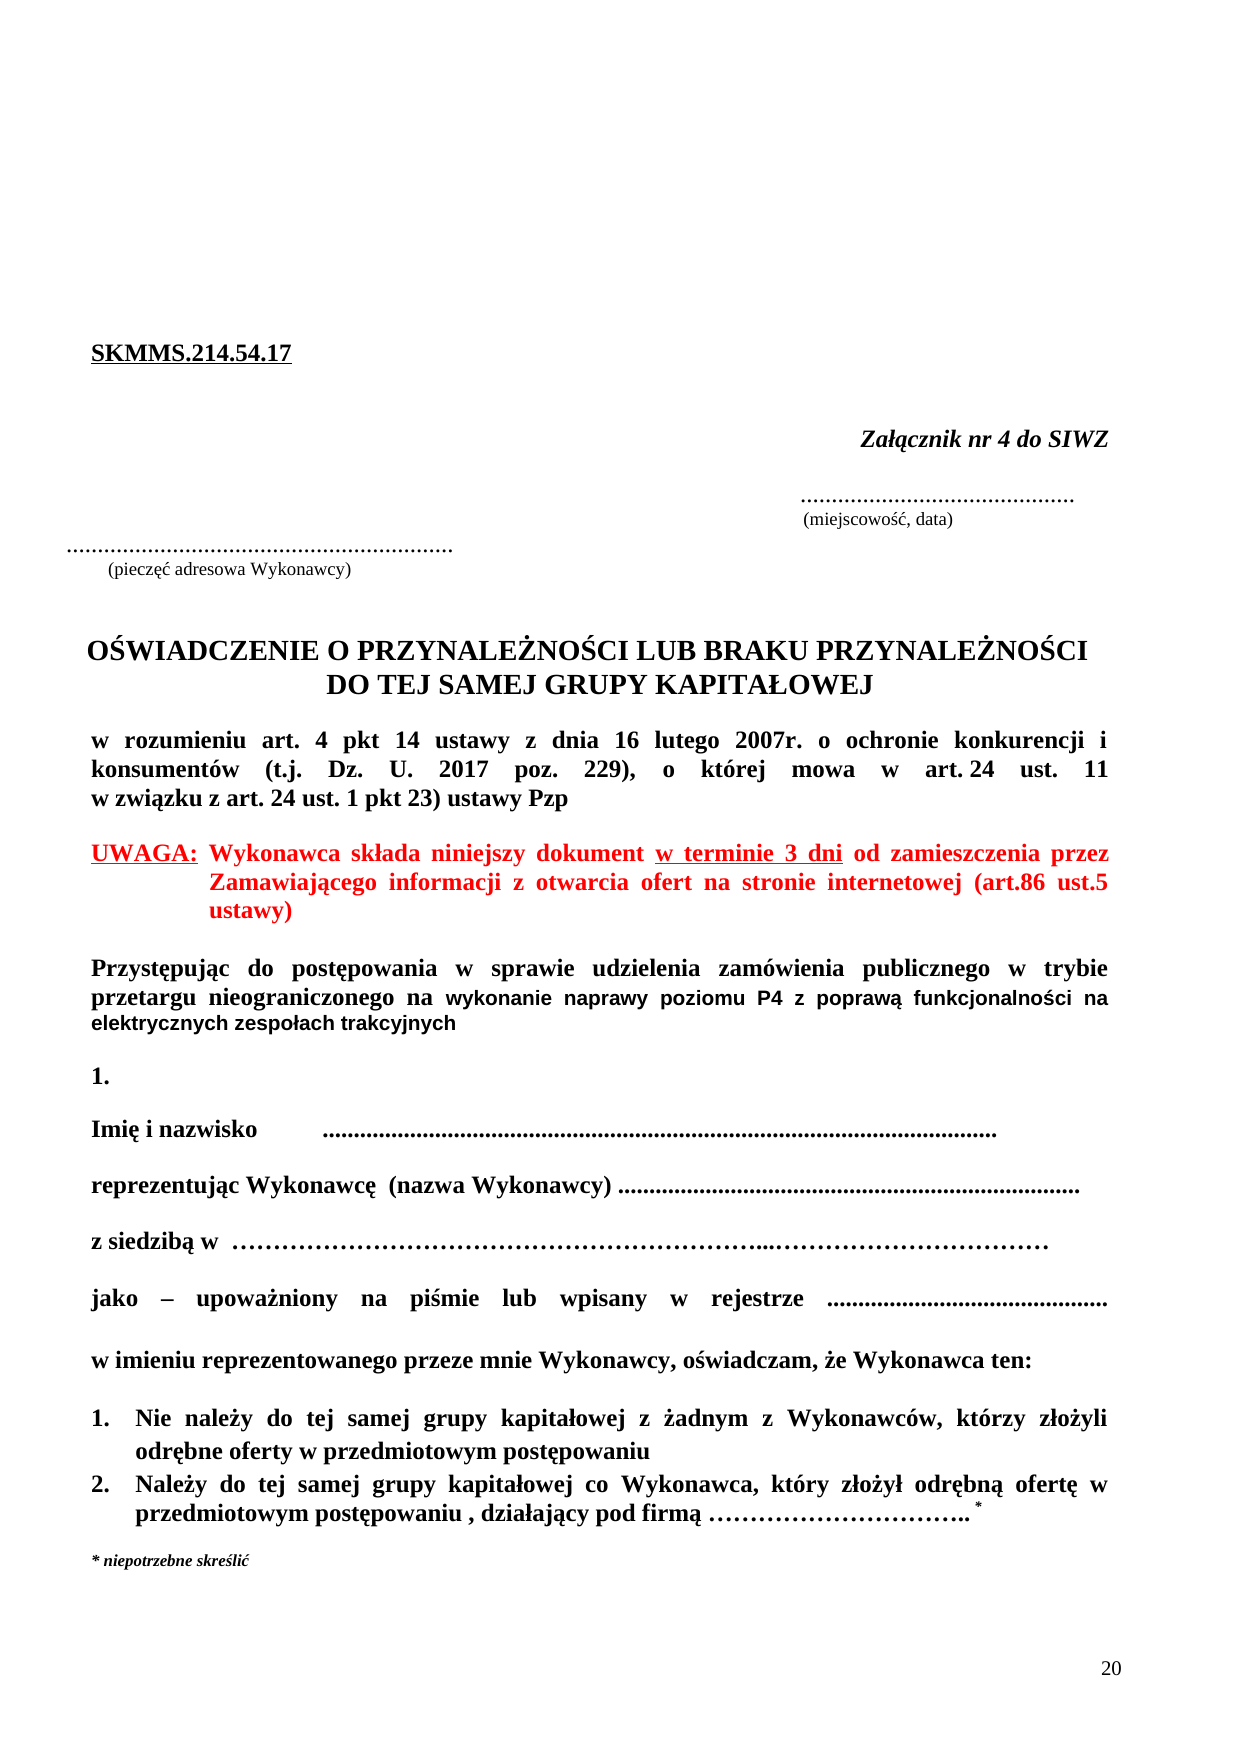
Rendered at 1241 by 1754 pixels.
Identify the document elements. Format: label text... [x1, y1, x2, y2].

text OŚWIADCZENIE O PRZYNALEŻNOŚCI LUB BRAKU PRZYNALEŻNOŚCI DO TEJ SAMEJ GRUPY KAPITAŁOWEJ [66, 633, 1109, 700]
text ............................................ [756, 479, 1109, 508]
text Imię i nazwisko ............................................................................................................ [91, 1114, 1109, 1143]
text reprezentując Wykonawcę (nazwa Wykonawcy) .......................................................................... [91, 1170, 1109, 1199]
text UWAGA: Wykonawca składa niniejszy dokument w terminie 3 dni od zamieszczenia przez Zamawiającego informacji z otwarcia ofert na stronie internetowej (art.86 ust.5 ustawy) [91, 838, 1109, 924]
text w rozumieniu art. 4 pkt 14 ustawy z dnia 16 lutego 2007r. o ochronie konkurencji i konsumentów (t.j. Dz. U. 2017 poz. 229), o której mowa w art. 24 ust. 11 w związku z art. 24 ust. 1 pkt 23) ustawy Pzp [91, 725, 1109, 812]
text Przystępując do postępowania w sprawie udzielenia zamówienia publicznego w trybie przetargu nieograniczonego na wykonanie naprawy poziomu P4 z poprawą funkcjonalności na elektrycznych zespołach trakcyjnych [91, 953, 1109, 1034]
text w imieniu reprezentowanego przeze mnie Wykonawcy, oświadczam, że Wykonawca ten: [91, 1346, 1109, 1374]
text Załącznik nr 4 do SIWZ [91, 424, 1109, 453]
list Należy do tej samej grupy kapitałowej co Wykonawca, który złożył odrębną ofertę w przedmiotowym postępowaniu , działający pod firmą ………………………….. * [91, 1469, 1109, 1527]
text * niepotrzebne skreślić [91, 1551, 1109, 1584]
text (miejscowość, data) [238, 508, 1109, 529]
text jako – upoważniony na piśmie lub wpisany w rejestrze ............................................. [91, 1283, 1109, 1346]
list Nie należy do tej samej grupy kapitałowej z żadnym z Wykonawców, którzy złożyli odrębne oferty w przedmiotowym postępowaniu [91, 1403, 1109, 1465]
text .............................................................. [66, 529, 574, 558]
text SKMMS.214.54.17 [91, 338, 1109, 366]
text (pieczęć adresowa Wykonawcy) [66, 558, 574, 579]
text z siedzibą w ………………………………………………………...…………………………… [91, 1226, 1109, 1254]
